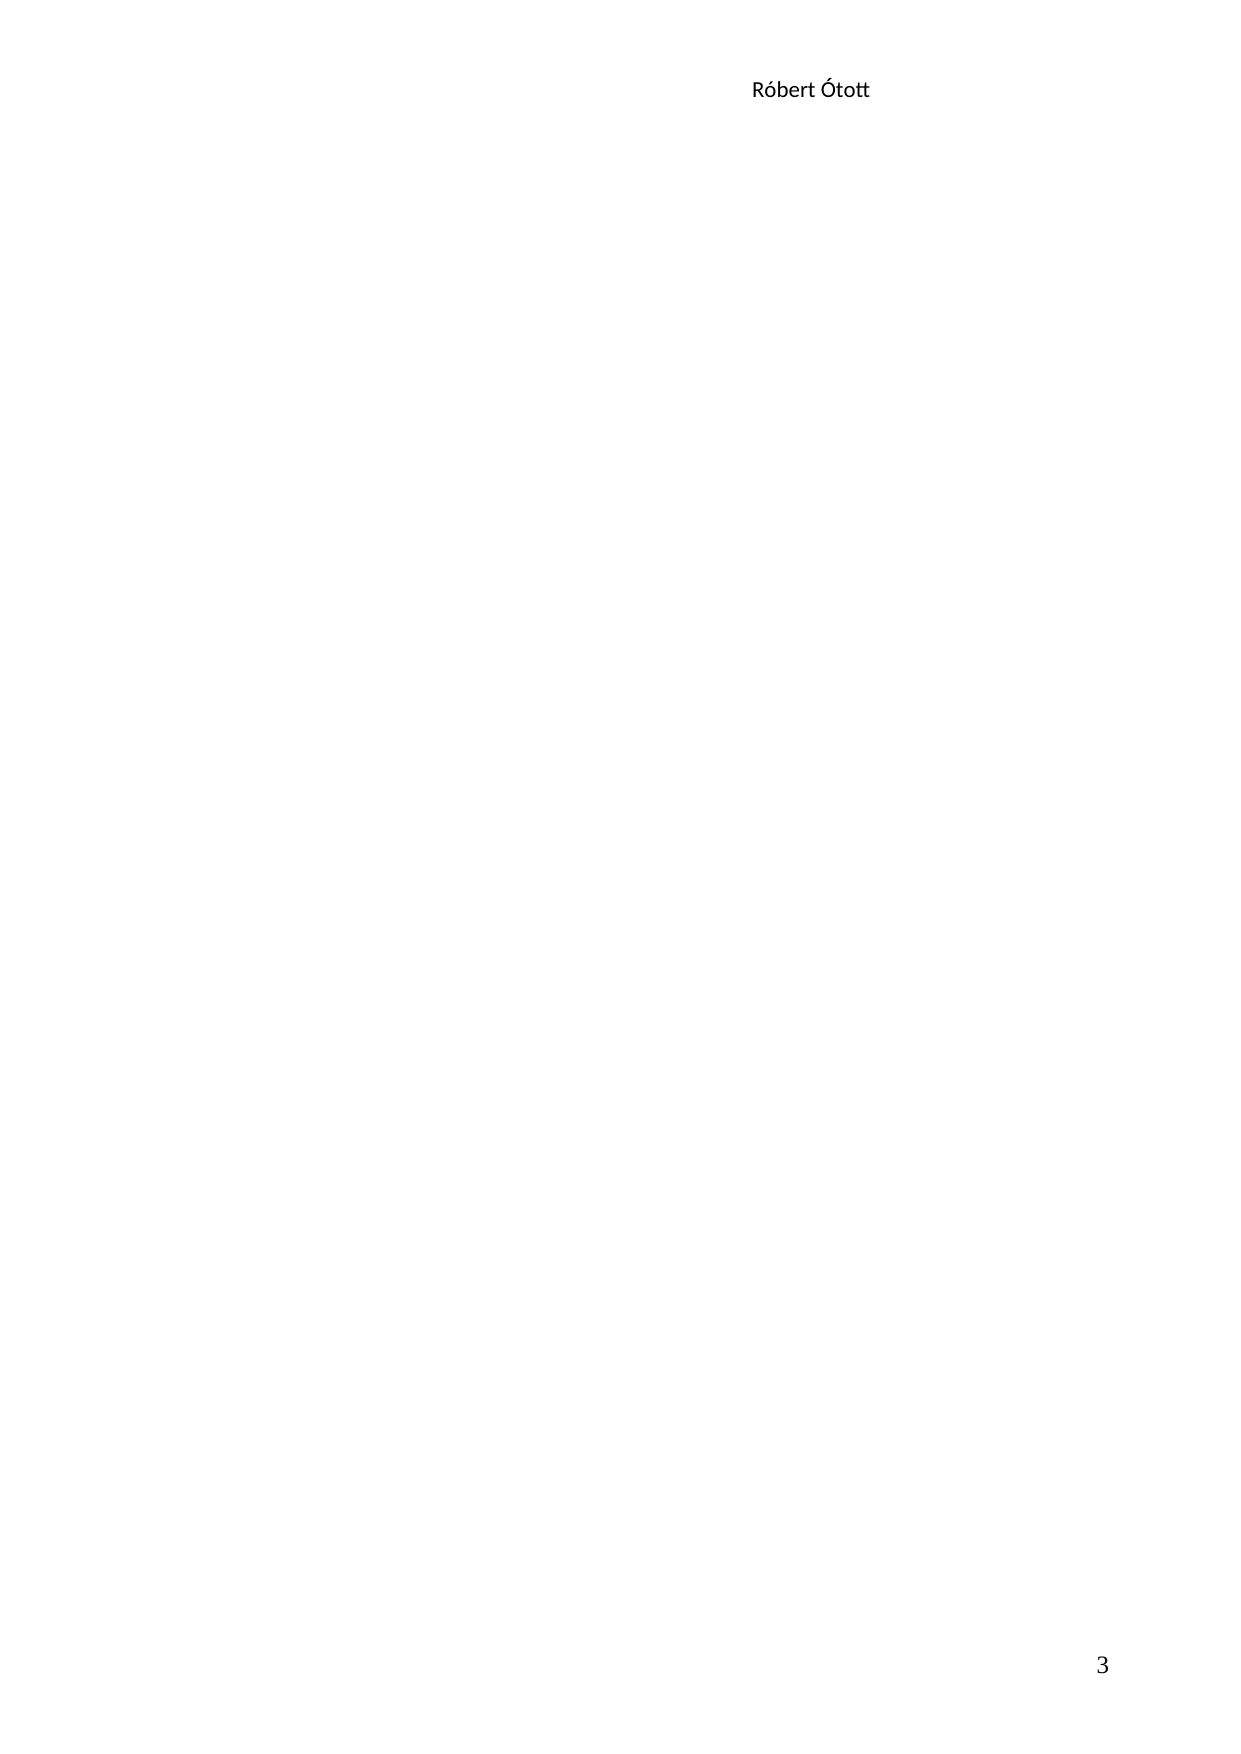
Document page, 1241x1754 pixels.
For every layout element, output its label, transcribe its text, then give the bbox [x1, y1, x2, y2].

text Róbert Ótott [685, 75, 1109, 103]
